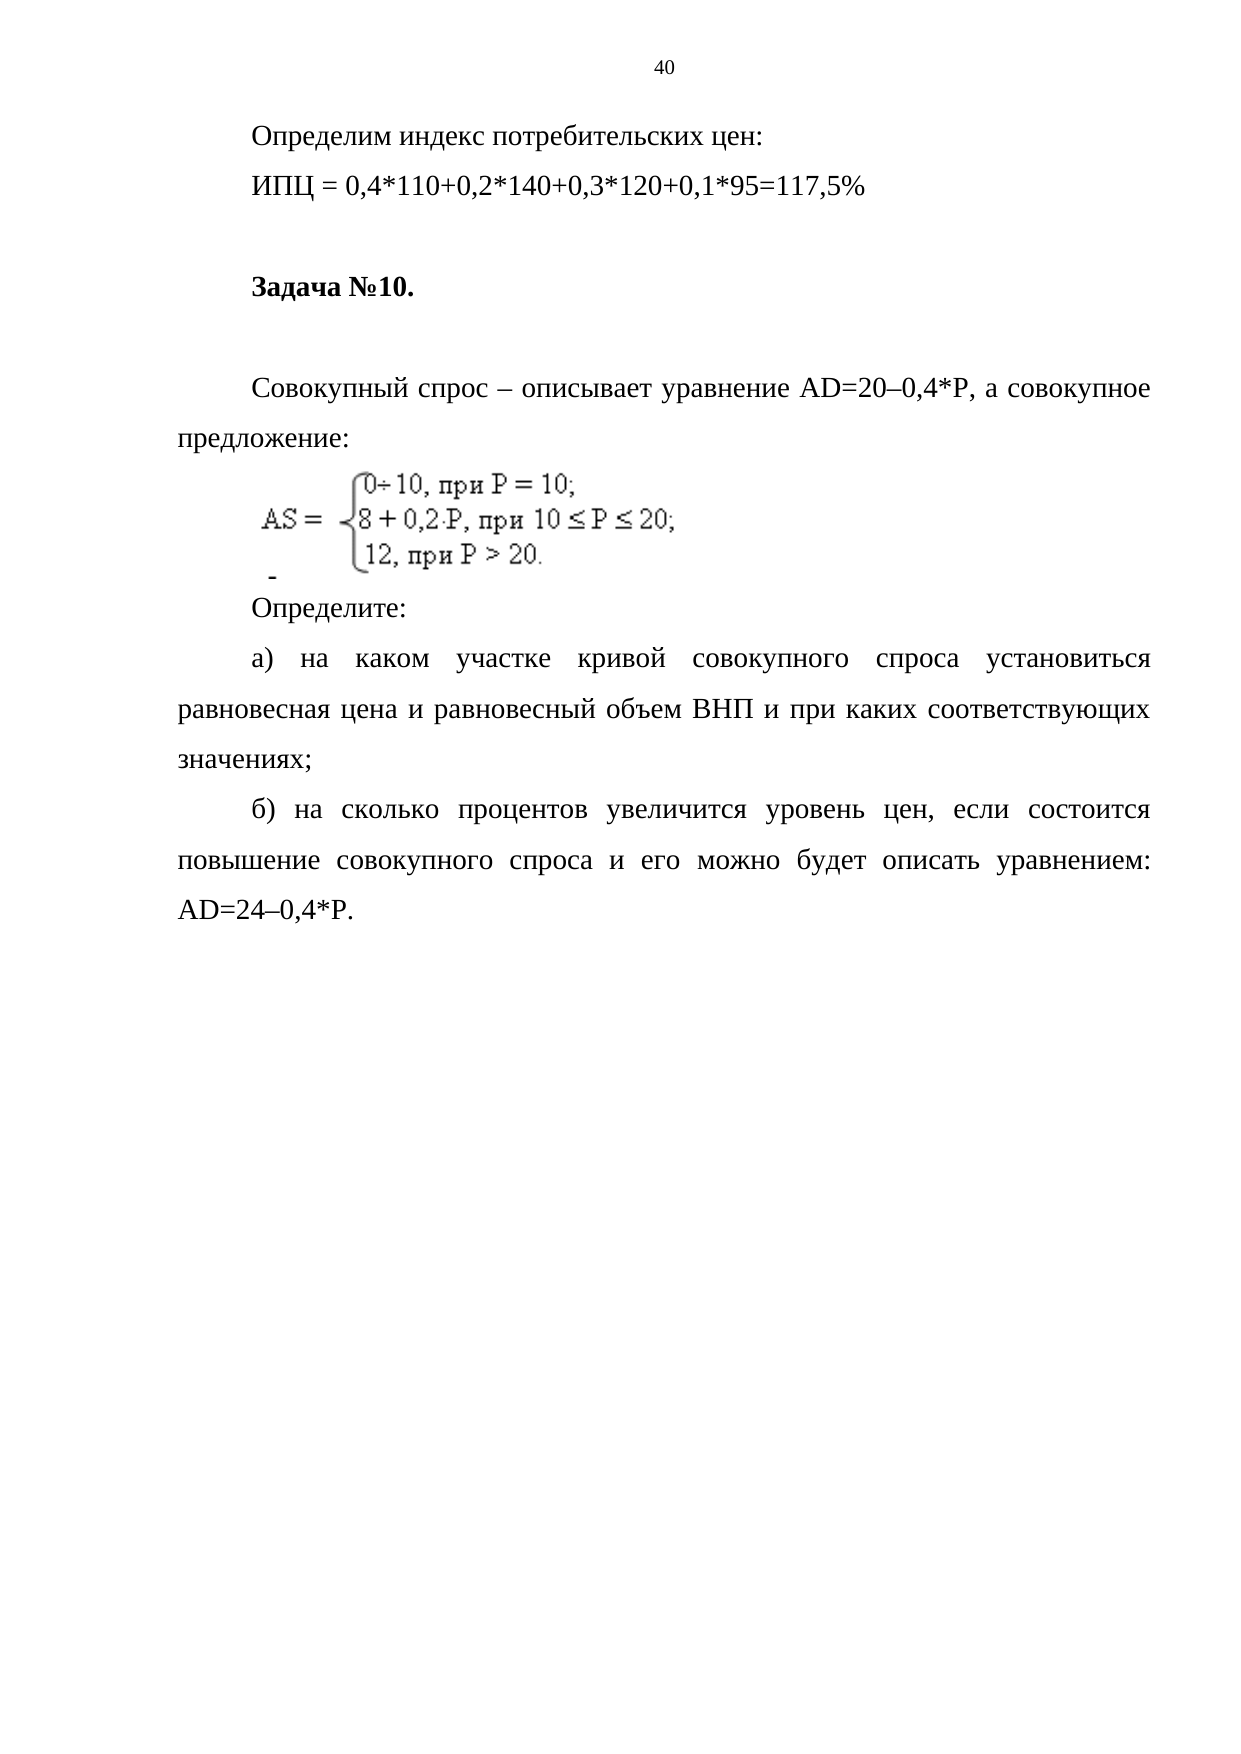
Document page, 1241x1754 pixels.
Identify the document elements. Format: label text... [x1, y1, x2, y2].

text ИПЦ = 0,4*110+0,2*140+0,3*120+0,1*95=117,5% [177, 168, 1152, 202]
text Совокупный спрос – описывает уравнение АD=20–0,4*Р, а совокупное предложение: [177, 370, 1152, 453]
text Определим индекс потребительских цен: [177, 118, 1152, 152]
text б) на сколько процентов увеличится уровень цен, если состоится повышение совокупного спроса и его можно будет описать уравнением: АD=24–0,4*Р. [177, 791, 1152, 926]
picture [251, 470, 683, 579]
text Определите: [177, 590, 1152, 624]
text Задача №10. [177, 269, 1152, 303]
text а) на каком участке кривой совокупного спроса установиться равновесная цена и равновесный объем ВНП и при каких соответствующих значениях; [177, 641, 1152, 775]
